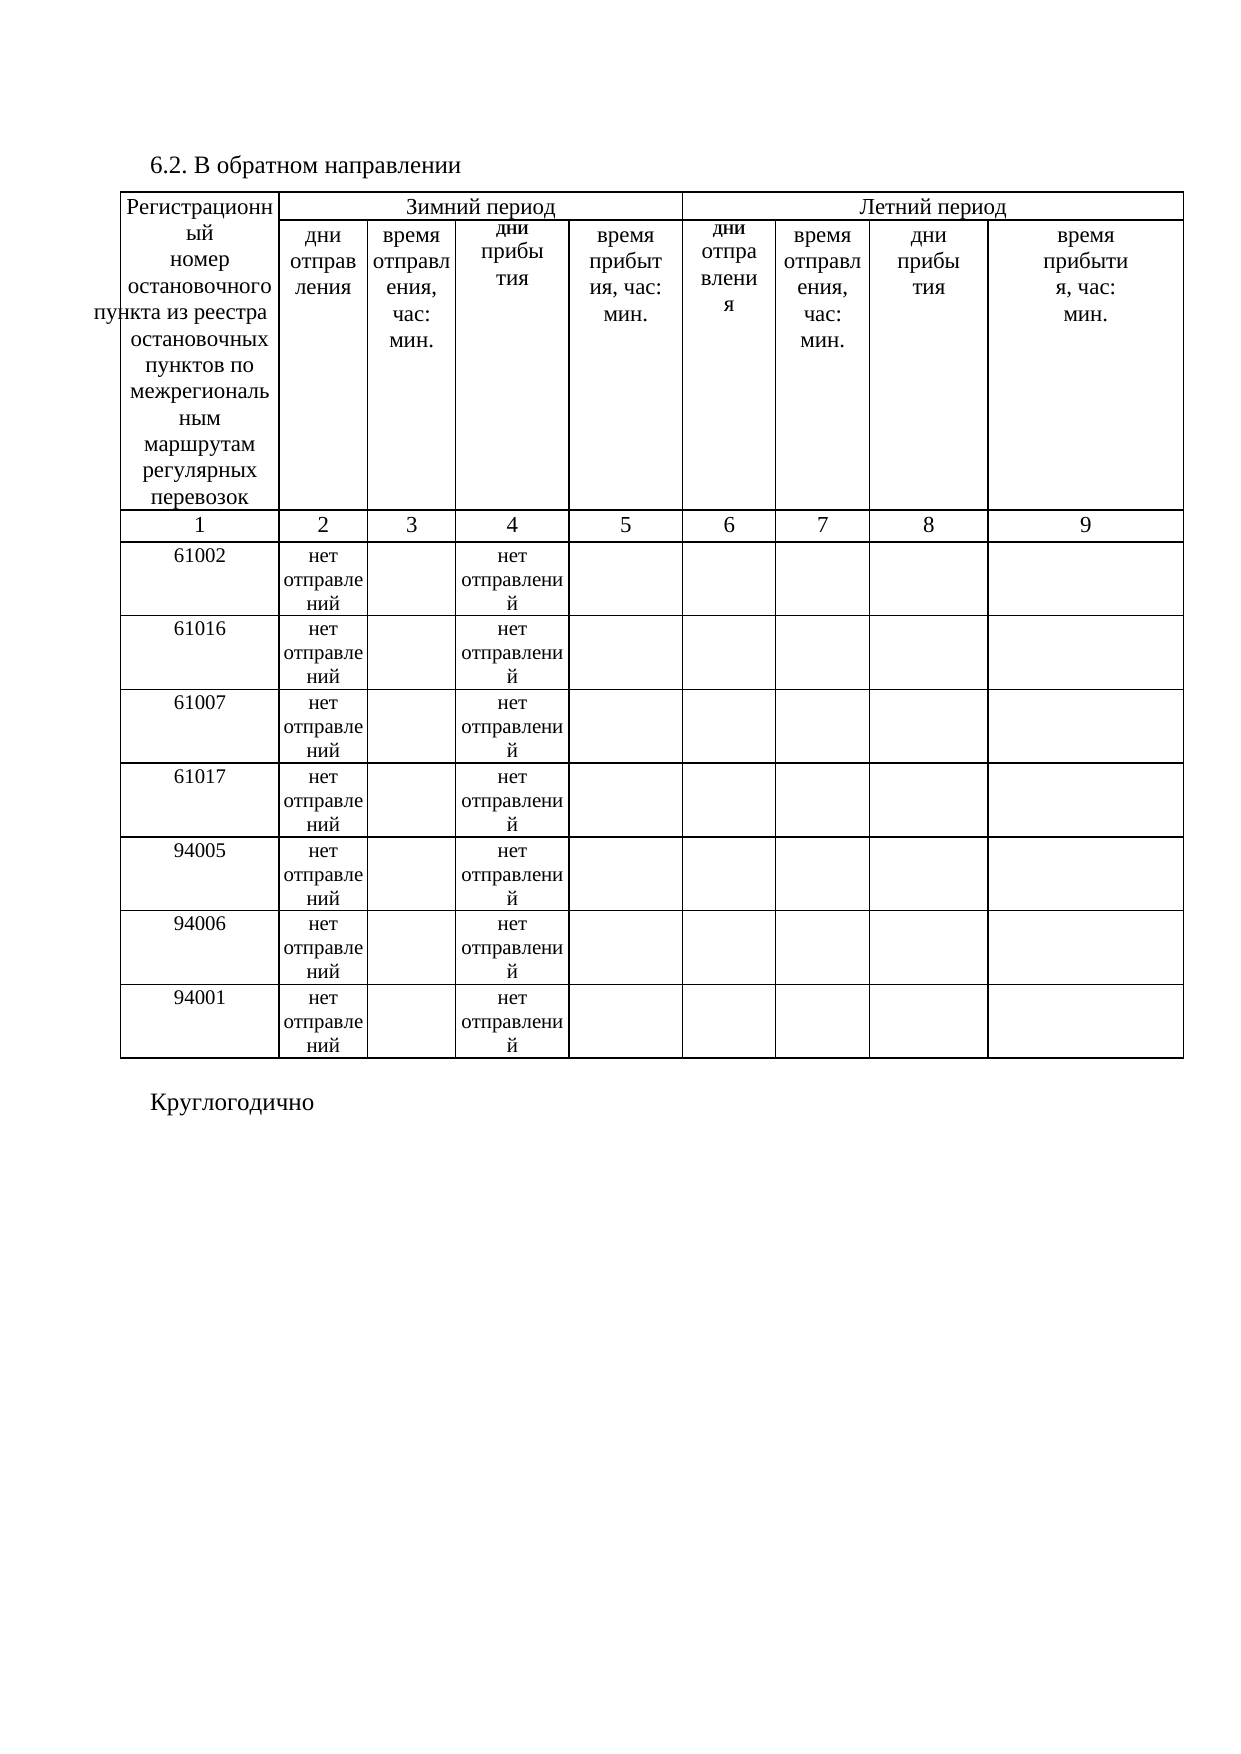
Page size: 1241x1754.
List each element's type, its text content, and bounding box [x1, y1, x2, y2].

table_cell [570, 543, 682, 615]
table_cell [570, 764, 682, 836]
table_cell [368, 911, 455, 983]
table_cell [870, 543, 987, 615]
table_cell [368, 838, 455, 910]
text Круглогодично [150, 1087, 1090, 1116]
table_cell нет отправлений [456, 690, 568, 762]
table_header Летний период [683, 193, 1183, 219]
table_cell 61016 [121, 616, 278, 688]
table_cell [368, 543, 455, 615]
table_cell [683, 985, 775, 1057]
table_cell [683, 616, 775, 688]
table_cell [989, 764, 1183, 836]
table_cell 61007 [121, 690, 278, 762]
table_cell [870, 838, 987, 910]
table_cell [776, 764, 869, 836]
table_cell [870, 764, 987, 836]
table_cell [368, 690, 455, 762]
table_cell [570, 911, 682, 983]
table_cell [776, 543, 869, 615]
table_cell [776, 911, 869, 983]
table_cell [570, 985, 682, 1057]
table_cell 94006 [121, 911, 278, 983]
table_cell [570, 838, 682, 910]
table_cell ДНИ отпра влени я [683, 221, 775, 509]
table_cell время отправл ения, час: мин. [368, 221, 455, 509]
table_cell [989, 985, 1183, 1057]
table_cell [368, 985, 455, 1057]
table_cell нет отправлений [280, 838, 367, 910]
table_cell нет отправлений [456, 838, 568, 910]
table_cell время прибыт ия, час: мин. [570, 221, 682, 509]
table_cell 61002 [121, 543, 278, 615]
table_cell нет отправлений [456, 764, 568, 836]
table_cell [368, 616, 455, 688]
table_cell нет отправлений [280, 911, 367, 983]
table_cell 5 [570, 511, 682, 541]
table_cell нет отправлений [280, 543, 367, 615]
table_cell 3 [368, 511, 455, 541]
table_cell 2 [280, 511, 367, 541]
table_cell [989, 690, 1183, 762]
table_cell [776, 838, 869, 910]
table_cell [683, 690, 775, 762]
table_cell нет отправлений [456, 985, 568, 1057]
table_cell [683, 543, 775, 615]
table_cell [870, 911, 987, 983]
table_cell 9 [989, 511, 1183, 541]
table_cell 94005 [121, 838, 278, 910]
table_cell [989, 911, 1183, 983]
table_cell 4 [456, 511, 568, 541]
table_cell 1 [121, 511, 278, 541]
table_cell 7 [776, 511, 869, 541]
table_cell 94001 [121, 985, 278, 1057]
table_cell [870, 690, 987, 762]
table_cell [989, 838, 1183, 910]
table_cell нет отправлений [280, 616, 367, 688]
table_cell [683, 911, 775, 983]
table_cell нет отправлений [456, 616, 568, 688]
table_cell 8 [870, 511, 987, 541]
table_cell нет отправлений [280, 985, 367, 1057]
table_cell [870, 985, 987, 1057]
table_cell дни отправ ления [280, 221, 367, 509]
table_cell [870, 616, 987, 688]
table_cell время прибыти я, час: мин. [989, 221, 1183, 509]
table_cell дни прибы тия [870, 221, 987, 509]
table_cell [683, 764, 775, 836]
table_cell нет отправлений [456, 543, 568, 615]
table_cell [368, 764, 455, 836]
table_cell [776, 616, 869, 688]
table_cell [683, 838, 775, 910]
text 6.2. В обратном направлении [150, 150, 1090, 179]
table_cell [989, 543, 1183, 615]
table_cell [570, 690, 682, 762]
table_cell 6 [683, 511, 775, 541]
table_header Регистрационный номер остановочного пункта из реестра остановочных пунктов по межрегиональным маршрутам регулярных перевозок [121, 193, 278, 509]
table_cell [989, 616, 1183, 688]
table_cell нет отправлений [280, 690, 367, 762]
table_cell нет отправлений [280, 764, 367, 836]
table_cell [570, 616, 682, 688]
table_cell нет отправлений [456, 911, 568, 983]
table_cell 61017 [121, 764, 278, 836]
table_header Зимний период [280, 193, 682, 219]
table_cell время отправл ения, час: мин. [776, 221, 869, 509]
table_cell [776, 690, 869, 762]
table_cell ДНИ прибы тия [456, 221, 568, 509]
table_cell [776, 985, 869, 1057]
